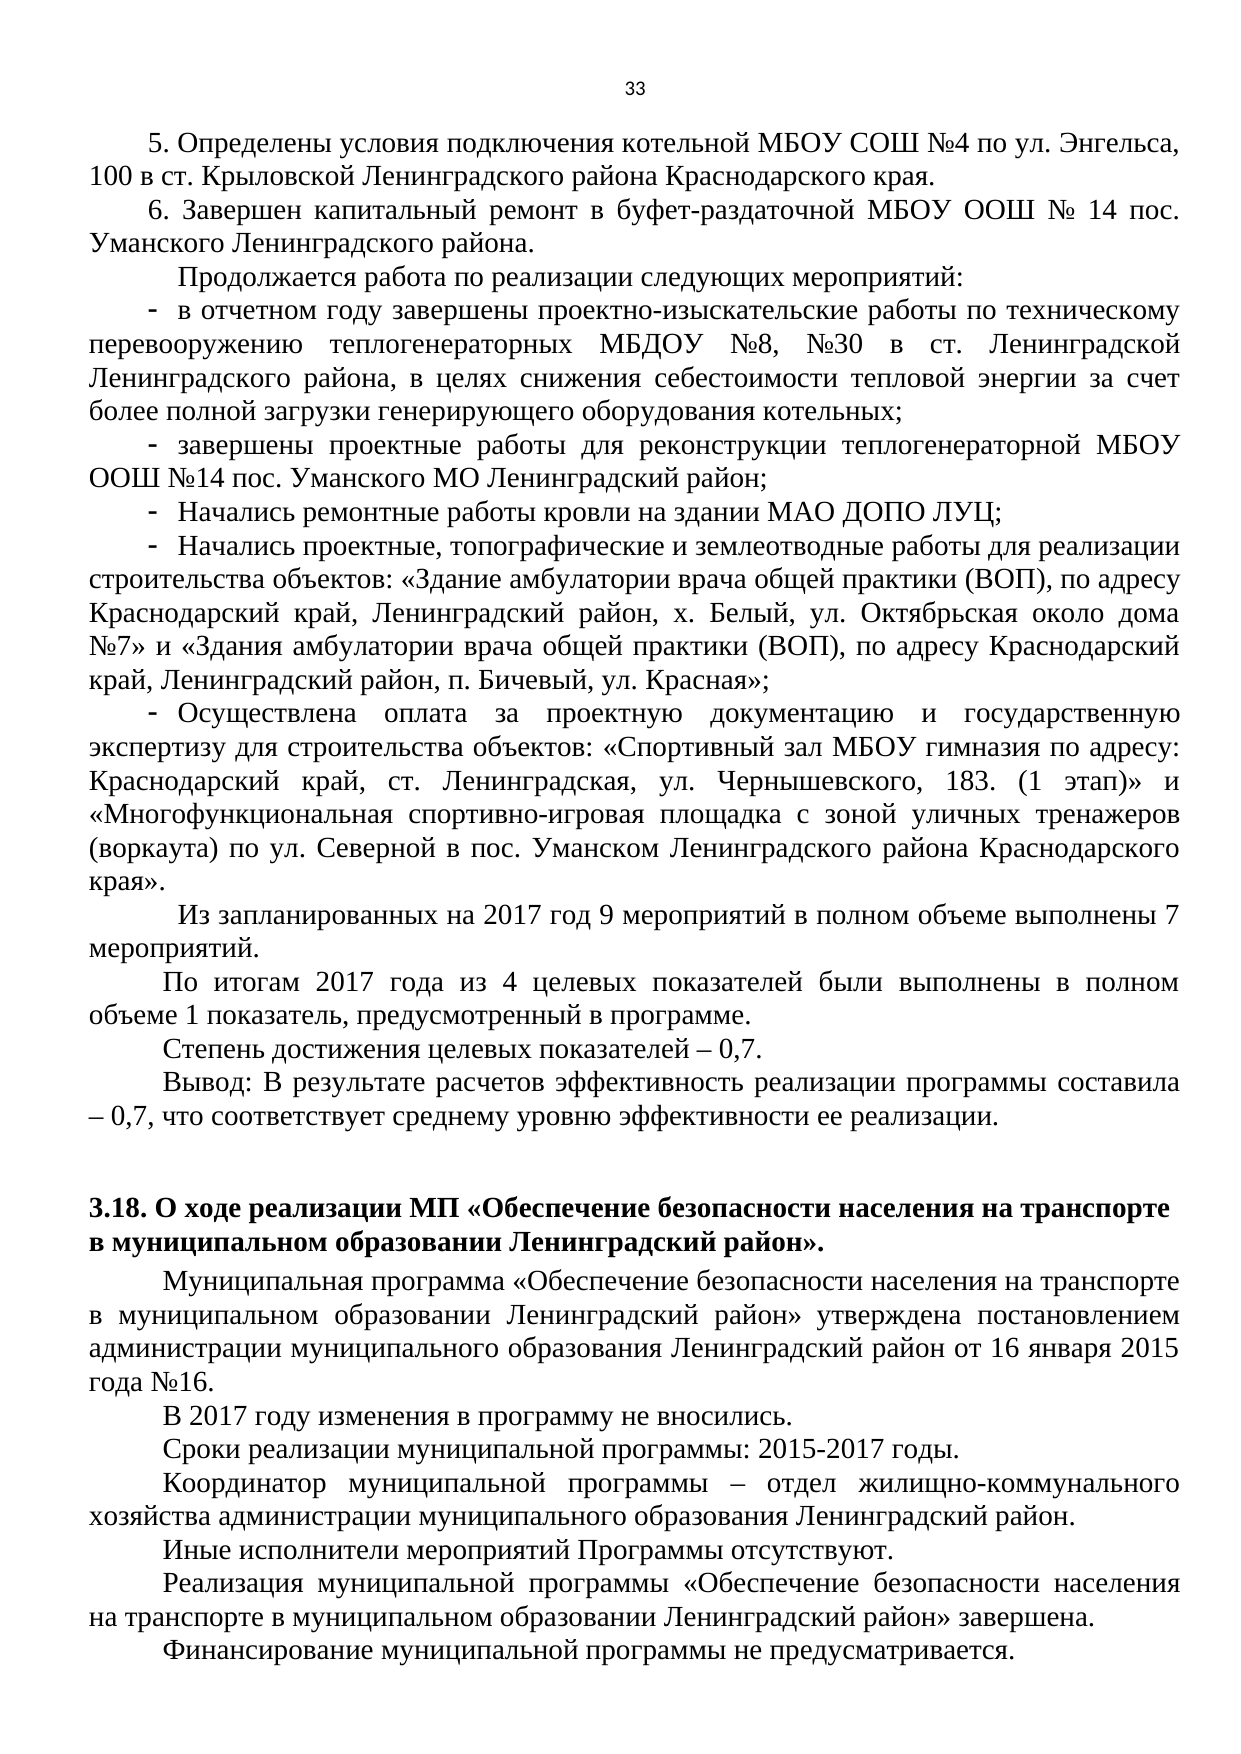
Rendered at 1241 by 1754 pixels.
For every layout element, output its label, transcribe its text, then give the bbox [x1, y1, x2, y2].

list завершены проектные работы для реконструкции теплогенераторной МБОУ ООШ №14 пос. Уманского МО Ленинградский район; [89, 427, 1181, 494]
list Начались проектные, топографические и землеотводные работы для реализации строительства объектов: «Здание амбулатории врача общей практики (ВОП), по адресу Краснодарский край, Ленинградский район, х. Белый, ул. Октябрьская около дома №7» и «Здания амбулатории врача общей практики (ВОП), по адресу Краснодарский край, Ленинградский район, п. Бичевый, ул. Красная»; [89, 528, 1181, 695]
text Реализация муниципальной программы «Обеспечение безопасности населения на транспорте в муниципальном образовании Ленинградский район» завершена. [89, 1565, 1181, 1632]
text По итогам 2017 года из 4 целевых показателей были выполнены в полном объеме 1 показатель, предусмотренный в программе. [89, 964, 1180, 1031]
list в отчетном году завершены проектно-изыскательские работы по техническому перевооружению теплогенераторных МБДОУ №8, №30 в ст. Ленинградской Ленинградского района, в целях снижения себестоимости тепловой энергии за счет более полной загрузки генерирующего оборудования котельных; [89, 292, 1181, 427]
text Из запланированных на 2017 год 9 мероприятий в полном объеме выполнены 7 мероприятий. [89, 897, 1181, 964]
text Финансирование муниципальной программы не предусматривается. [89, 1632, 1180, 1666]
text Координатор муниципальной программы – отдел жилищно-коммунального хозяйства администрации муниципального образования Ленинградский район. [89, 1465, 1181, 1532]
text Степень достижения целевых показателей – 0,7. [162, 1031, 1181, 1064]
text Муниципальная программа «Обеспечение безопасности населения на транспорте в муниципальном образовании Ленинградский район» утверждена постановлением администрации муниципального образования Ленинградский район от 16 января 2015 года №16. [89, 1263, 1180, 1398]
list Осуществлена оплата за проектную документацию и государственную экспертизу для строительства объектов: «Спортивный зал МБОУ гимназия по адресу: Краснодарский край, ст. Ленинградская, ул. Чернышевского, 183. (1 этап)» и «Многофункциональная спортивно-игровая площадка с зоной уличных тренажеров (воркаута) по ул. Северной в пос. Уманском Ленинградского района Краснодарского края». [89, 695, 1181, 897]
text 6. Завершен капитальный ремонт в буфет-раздаточной МБОУ ООШ № 14 пос. Уманского Ленинградского района. [89, 192, 1181, 259]
text Продолжается работа по реализации следующих мероприятий: [89, 259, 1181, 292]
text 5. Определены условия подключения котельной МБОУ СОШ №4 по ул. Энгельса, 100 в ст. Крыловской Ленинградского района Краснодарского края. [89, 125, 1181, 192]
text В 2017 году изменения в программу не вносились. [89, 1398, 1181, 1431]
text Иные исполнители мероприятий Программы отсутствуют. [162, 1532, 1181, 1565]
list Начались ремонтные работы кровли на здании МАО ДОПО ЛУЦ; [89, 494, 1181, 528]
subtitle 3.18. О ходе реализации МП «Обеспечение безопасности населения на транспорте в муниципальном образовании Ленинградский район». [89, 1190, 1181, 1257]
text Сроки реализации муниципальной программы: 2015-2017 годы. [162, 1431, 1181, 1465]
text Вывод: В результате расчетов эффективность реализации программы составила – 0,7, что соответствует среднему уровню эффективности ее реализации. [89, 1064, 1181, 1132]
